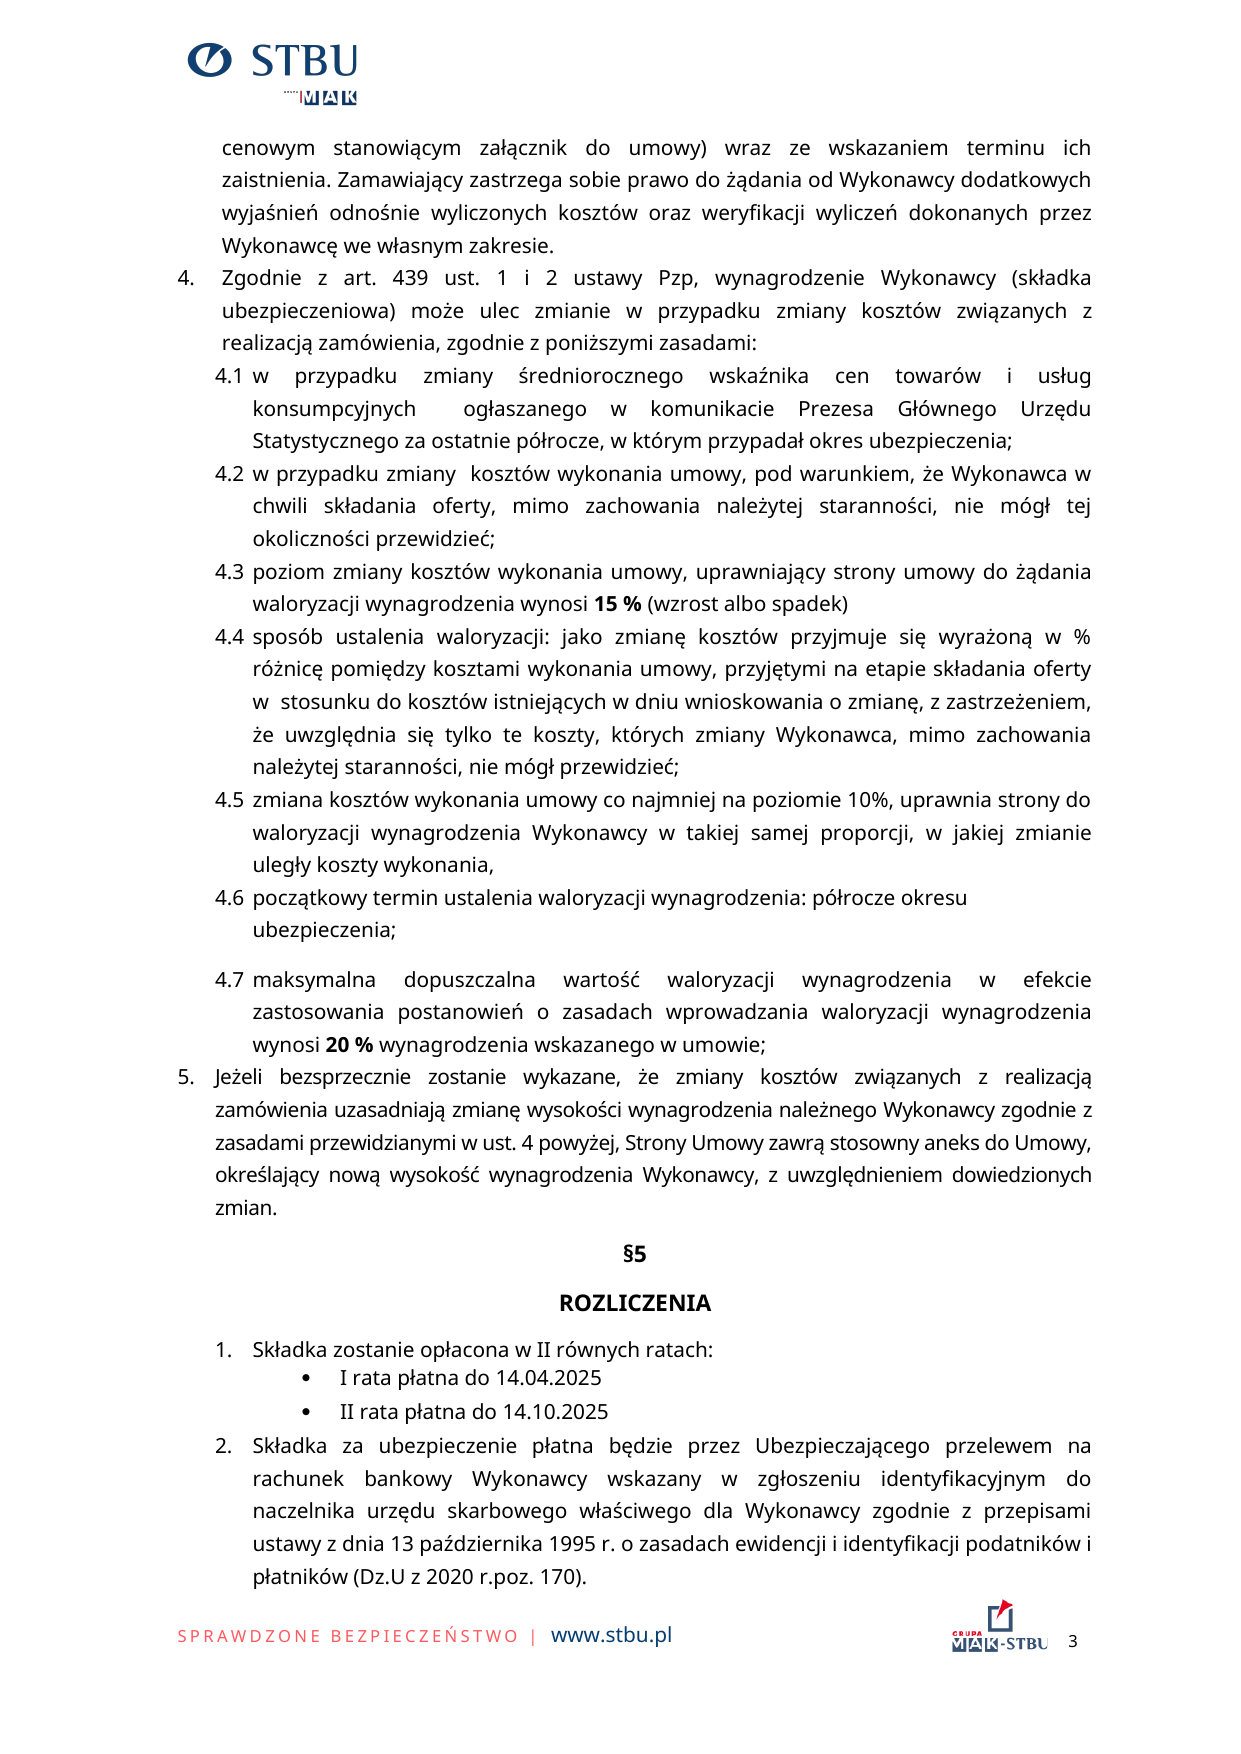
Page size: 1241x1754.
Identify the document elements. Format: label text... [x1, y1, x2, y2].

list poziom zmiany kosztów wykonania umowy, uprawniający strony umowy do żądania waloryzacji wynagrodzenia wynosi 15 % (wzrost albo spadek) [215, 557, 1092, 618]
list Jeżeli bezsprzecznie zostanie wykazane, że zmiany kosztów związanych z realizacją zamówienia uzasadniają zmianę wysokości wynagrodzenia należnego Wykonawcy zgodnie z zasadami przewidzianymi w ust. 4 powyżej, Strony Umowy zawrą stosowny aneks do Umowy, określający nową wysokość wynagrodzenia Wykonawcy, z uwzględnieniem dowiedzionych zmian. [177, 1062, 1093, 1221]
list w przypadku zmiany kosztów wykonania umowy, pod warunkiem, że Wykonawca w chwili składania oferty, mimo zachowania należytej staranności, nie mógł tej okoliczności przewidzieć; [215, 459, 1092, 553]
list w przypadku zmiany średniorocznego wskaźnika cen towarów i usług konsumpcyjnych ogłaszanego w komunikacie Prezesa Głównego Urzędu Statystycznego za ostatnie półrocze, w którym przypadał okres ubezpieczenia; [215, 361, 1092, 455]
list maksymalna dopuszczalna wartość waloryzacji wynagrodzenia w efekcie zastosowania postanowień o zasadach wprowadzania waloryzacji wynagrodzenia wynosi 20 % wynagrodzenia wskazanego w umowie; [215, 965, 1092, 1058]
list II rata płatna do 14.10.2025 [302, 1397, 1092, 1426]
list I rata płatna do 14.04.2025 [302, 1363, 1092, 1392]
list zmiana kosztów wykonania umowy co najmniej na poziomie 10%, uprawnia strony do waloryzacji wynagrodzenia Wykonawcy w takiej samej proporcji, w jakiej zmianie uległy koszty wykonania, [215, 785, 1092, 879]
subtitle §5 [177, 1238, 1092, 1269]
subtitle ROZLICZENIA [177, 1286, 1092, 1318]
list Składka zostanie opłacona w II równych ratach: [215, 1335, 1092, 1363]
picture [177, 30, 367, 118]
list Składka za ubezpieczenie płatna będzie przez Ubezpieczającego przelewem na rachunek bankowy Wykonawcy wskazany w zgłoszeniu identyfikacyjnym do naczelnika urzędu skarbowego właściwego dla Wykonawcy zgodnie z przepisami ustawy z dnia 13 października 1995 r. o zasadach ewidencji i identyfikacji podatników i płatników (Dz.U z 2020 r.poz. 170). [215, 1431, 1092, 1590]
list początkowy termin ustalenia waloryzacji wynagrodzenia: półrocze okresu ubezpieczenia; [215, 883, 1092, 944]
list Zgodnie z art. 439 ust. 1 i 2 ustawy Pzp, wynagrodzenie Wykonawcy (składka ubezpieczeniowa) może ulec zmianie w przypadku zmiany kosztów związanych z realizacją zamówienia, zgodnie z poniższymi zasadami: [177, 263, 1092, 357]
picture [951, 1598, 1048, 1652]
list sposób ustalenia waloryzacji: jako zmianę kosztów przyjmuje się wyrażoną w % różnicę pomiędzy kosztami wykonania umowy, przyjętymi na etapie składania oferty w stosunku do kosztów istniejących w dniu wnioskowania o zmianę, z zastrzeżeniem, że uwzględnia się tylko te koszty, których zmiany Wykonawca, mimo zachowania należytej staranności, nie mógł przewidzieć; [215, 622, 1092, 781]
